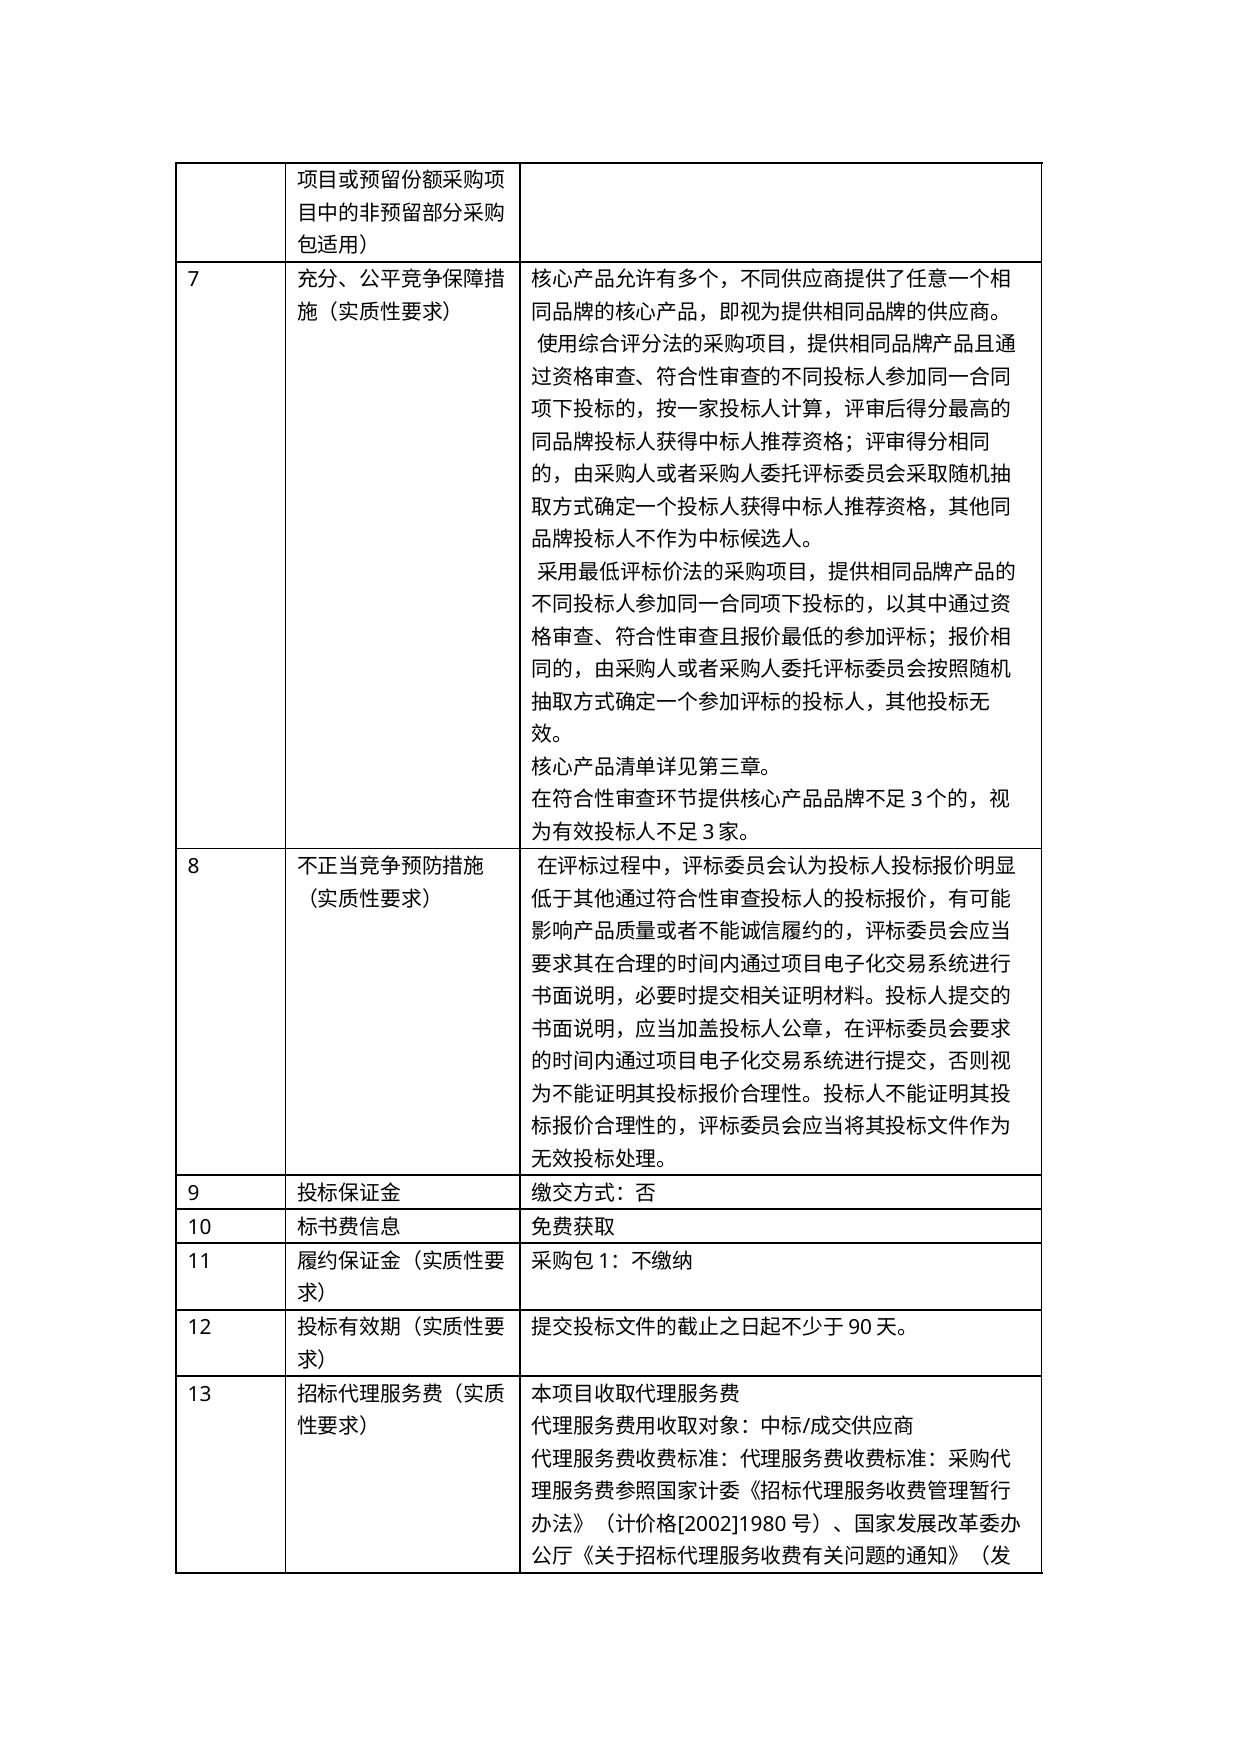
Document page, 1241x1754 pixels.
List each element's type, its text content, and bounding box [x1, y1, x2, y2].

table_cell 6 [177, 164, 285, 261]
table_cell 13 [177, 1377, 285, 1572]
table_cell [286, 164, 519, 261]
table_cell 采购包1：不缴纳 [521, 1244, 1041, 1309]
table_cell 招标代理服务费（实质性要求） [286, 1377, 519, 1572]
table_cell 标书费信息 [286, 1210, 519, 1242]
table_cell 11 [177, 1244, 285, 1309]
table_cell 投标保证金 [286, 1176, 519, 1208]
table_cell 8 [177, 849, 285, 1174]
table_cell 充分、公平竞争保障措施（实质性要求） [286, 263, 519, 848]
table_cell 12 [177, 1311, 285, 1375]
table_cell 7 [177, 263, 285, 848]
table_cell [521, 164, 1041, 261]
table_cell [521, 1377, 1041, 1572]
table_cell 免费获取 [521, 1210, 1041, 1242]
table_cell 投标有效期（实质性要求） [286, 1311, 519, 1375]
table_cell 在评标过程中，评标委员会认为投标人投标报价明显低于其他通过符合性审查投标人的投标报价，有可能影响产品质量或者不能诚信履约的，评标委员会应当要求其在合理的时间内通过项目电子化交易系统进行书面说明，必要时提交相关证明材料。投标人提交的书面说明，应当加盖投标人公章，在评标委员会要求的时间内通过项目电子化交易系统进行提交，否则视为不能证明其投标报价合理性。投标人不能证明其投标报价合理性的，评标委员会应当将其投标文件作为无效投标处理。 [521, 849, 1041, 1174]
table_cell 不正当竞争预防措施（实质性要求） [286, 849, 519, 1174]
table_cell 10 [177, 1210, 285, 1242]
table_cell 提交投标文件的截止之日起不少于90天。 [521, 1311, 1041, 1375]
table_cell 缴交方式：否 [521, 1176, 1041, 1208]
table_cell 履约保证金（实质性要求） [286, 1244, 519, 1309]
table_cell 9 [177, 1176, 285, 1208]
table_cell 核心产品允许有多个，不同供应商提供了任意一个相同品牌的核心产品，即视为提供相同品牌的供应商。 使用综合评分法的采购项目，提供相同品牌产品且通过资格审查、符合性审查的不同投标人参加同一合同项下投标的，按一家投标人计算，评审后得分最高的同品牌投标人获得中标人推荐资格；评审得分相同的，由采购人或者采购人委托评标委员会采取随机抽取方式确定一个投标人获得中标人推荐资格，其他同品牌投标人不作为中标候选人。 采用最低评标价法的采购项目，提供相同品牌产品的不同投标人参加同一合同项下投标的，以其中通过资格审查、符合性审查且报价最低的参加评标；报价相同的，由采购人或者采购人委托评标委员会按照随机抽取方式确定一个参加评标的投标人，其他投标无效。 核心产品清单详见第三章。 在符合性审查环节提供核心产品品牌不足3个的，视为有效投标人不足3家。 [521, 263, 1041, 848]
